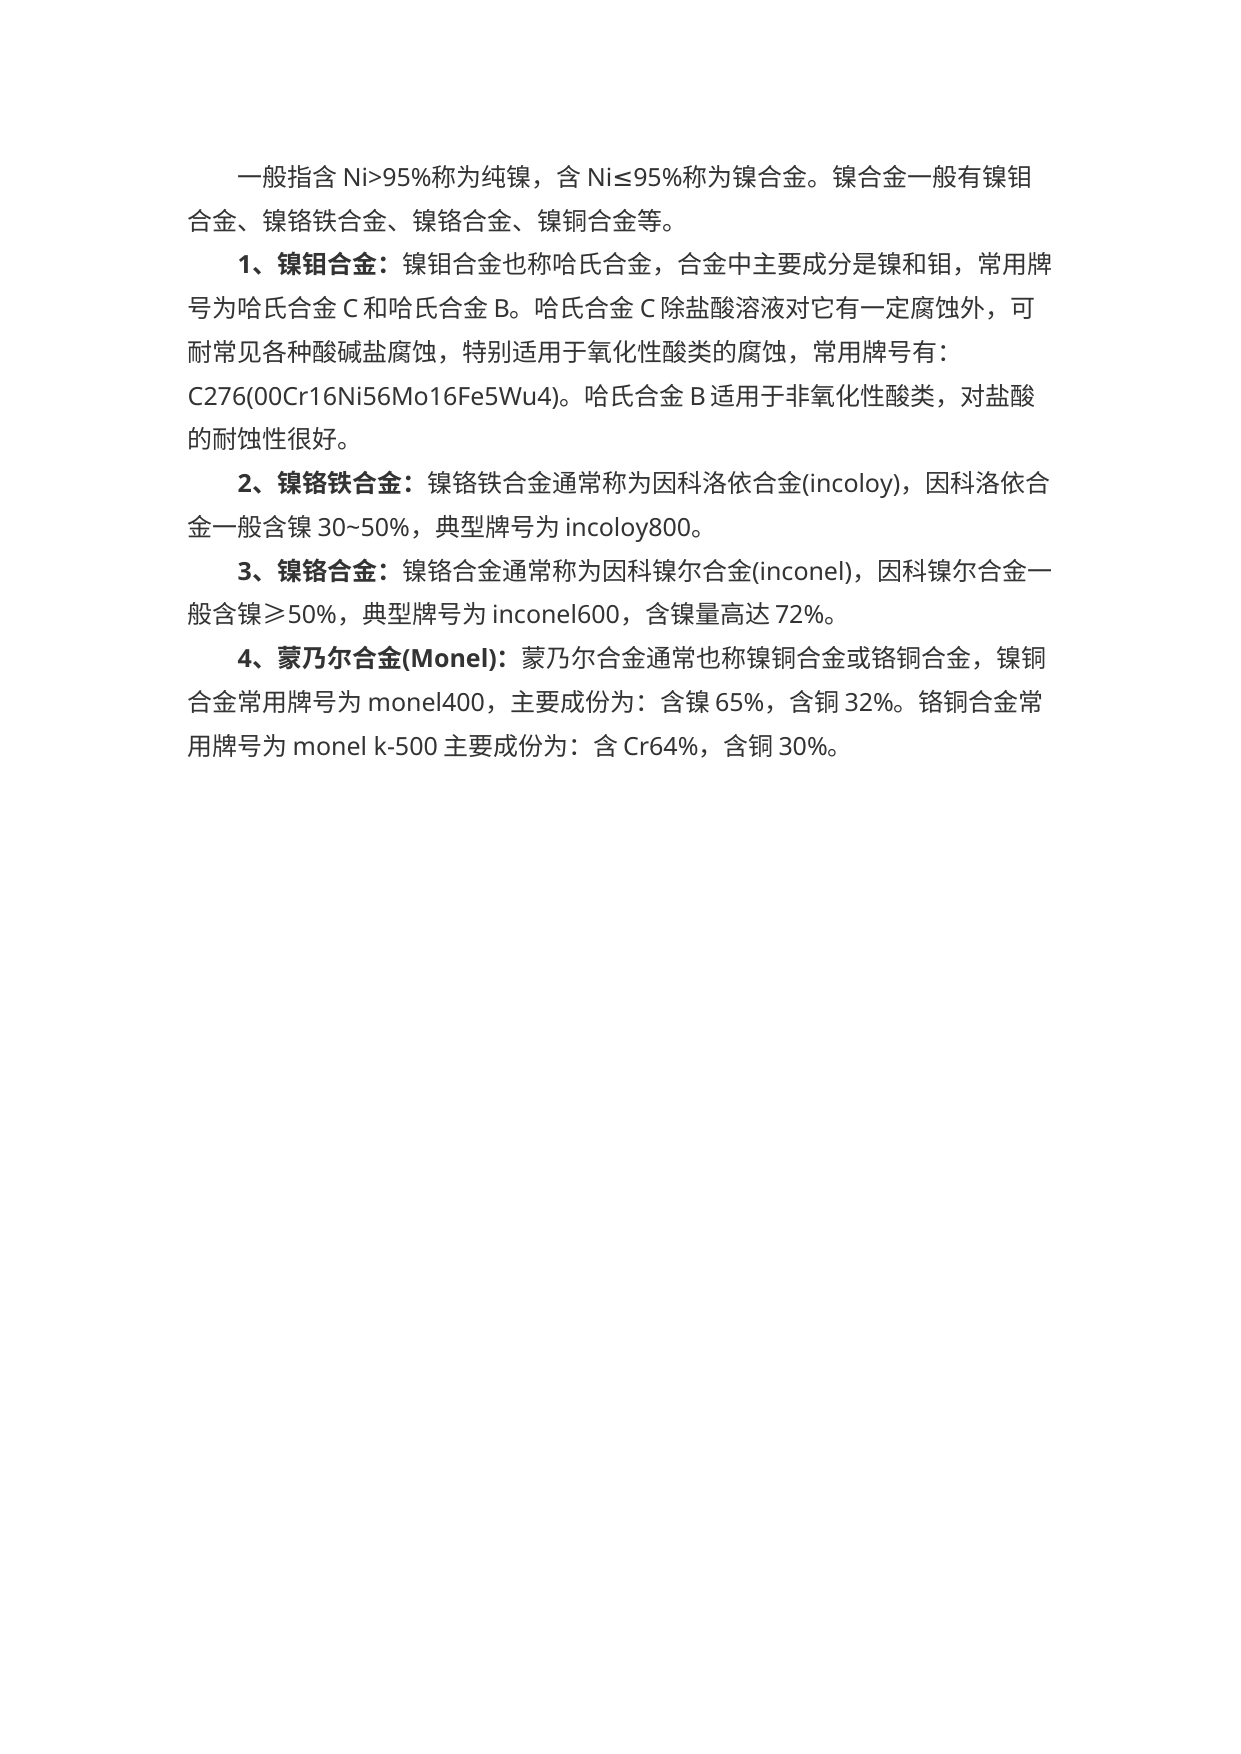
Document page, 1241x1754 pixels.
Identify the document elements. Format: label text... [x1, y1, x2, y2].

text 一般指含Ni>95%称为纯镍，含Ni≤95%称为镍合金。镍合金一般有镍钼合金、镍铬铁合金、镍铬合金、镍铜合金等。 [187, 150, 1053, 237]
text 2、镍铬铁合金：镍铬铁合金通常称为因科洛依合金(incoloy)，因科洛依合金一般含镍30~50%，典型牌号为incoloy800。 [187, 456, 1053, 544]
text 1、镍钼合金：镍钼合金也称哈氏合金，合金中主要成分是镍和钼，常用牌号为哈氏合金C和哈氏合金B。哈氏合金C除盐酸溶液对它有一定腐蚀外，可耐常见各种酸碱盐腐蚀，特别适用于氧化性酸类的腐蚀，常用牌号有：C276(00Cr16Ni56Mo16Fe5Wu4)。哈氏合金B适用于非氧化性酸类，对盐酸的耐蚀性很好。 [187, 237, 1053, 456]
text 3、镍铬合金：镍铬合金通常称为因科镍尔合金(inconel)，因科镍尔合金一般含镍≥50%，典型牌号为inconel600，含镍量高达72%。 [187, 544, 1053, 631]
text 4、蒙乃尔合金(Monel)：蒙乃尔合金通常也称镍铜合金或铬铜合金，镍铜合金常用牌号为monel400，主要成份为：含镍65%，含铜32%。铬铜合金常用牌号为monel k-500主要成份为：含Cr64%，含铜30%。 [187, 631, 1053, 762]
